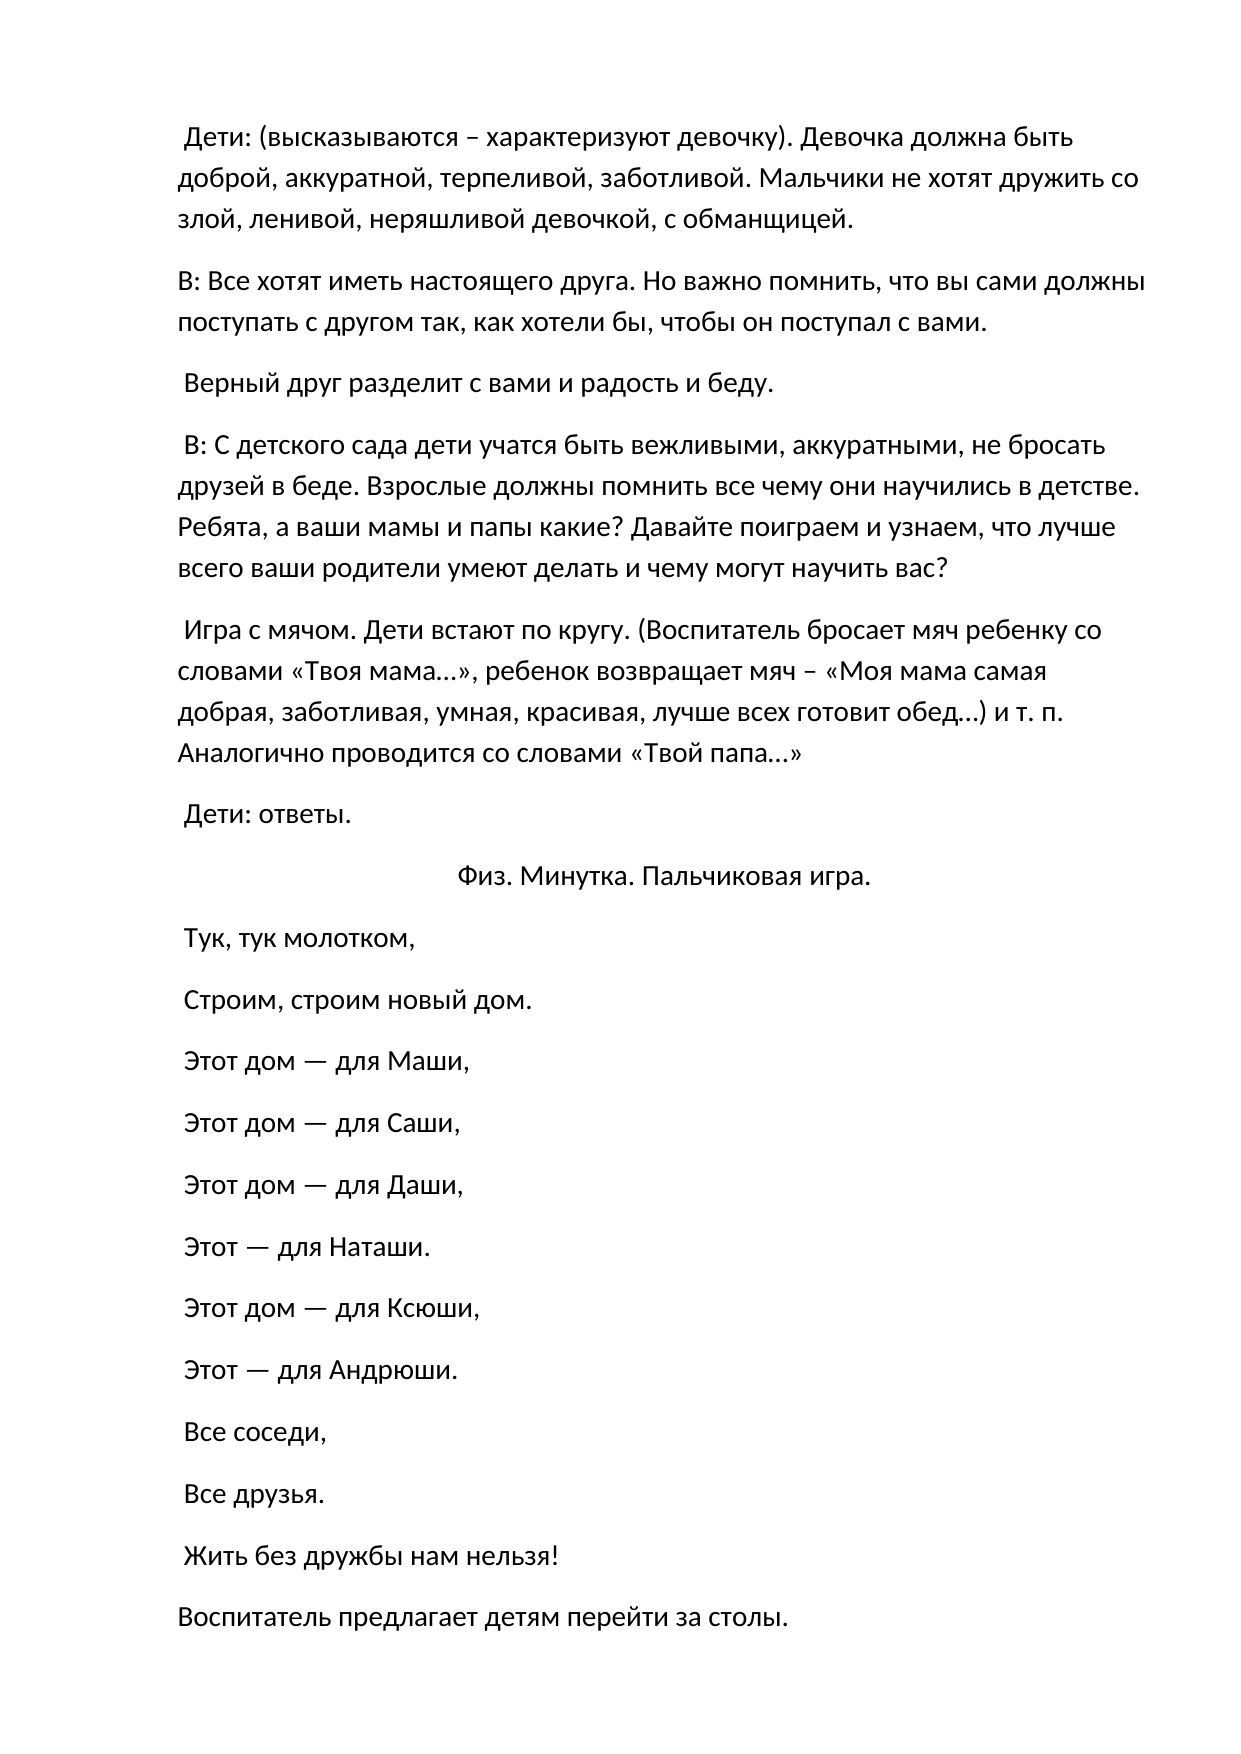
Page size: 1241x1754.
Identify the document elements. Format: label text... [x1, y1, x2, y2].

text Этот дом — для Ксюши, [177, 1289, 1152, 1325]
text Игра с мячом. Дети встают по кругу. (Воспитатель бросает мяч ребенку со словами «Твоя мама…», ребенок возвращает мяч – «Моя мама самая добрая, заботливая, умная, красивая, лучше всех готовит обед…) и т. п. Аналогично проводится со словами «Твой папа…» [177, 611, 1152, 769]
text В: С детского сада дети учатся быть вежливыми, аккуратными, не бросать друзей в беде. Взрослые должны помнить все чему они научились в детстве. Ребята, а ваши мамы и папы какие? Давайте поиграем и узнаем, что лучше всего ваши родители умеют делать и чему могут научить вас? [177, 426, 1152, 585]
text Этот — для Андрюши. [177, 1351, 1152, 1387]
text Воспитатель предлагает детям перейти за столы. [177, 1598, 1152, 1634]
text Этот — для Наташи. [177, 1228, 1152, 1263]
text Тук, тук молотком, [177, 919, 1152, 954]
text Физ. Минутка. Пальчиковая игра. [177, 857, 1152, 893]
text Этот дом — для Саши, [177, 1104, 1152, 1140]
text Дети: (высказываются – характеризуют девочку). Девочка должна быть доброй, аккуратной, терпеливой, заботливой. Мальчики не хотят дружить со злой, ленивой, неряшливой девочкой, с обманщицей. [177, 118, 1152, 236]
text Все соседи, [177, 1413, 1152, 1449]
text В: Все хотят иметь настоящего друга. Но важно помнить, что вы сами должны поступать с другом так, как хотели бы, чтобы он поступал с вами. [177, 262, 1152, 338]
text Этот дом — для Маши, [177, 1042, 1152, 1078]
text Жить без дружбы нам нельзя! [177, 1537, 1152, 1572]
text Строим, строим новый дом. [177, 981, 1152, 1016]
text Дети: ответы. [177, 795, 1152, 831]
text Все друзья. [177, 1475, 1152, 1511]
text Этот дом — для Даши, [177, 1166, 1152, 1202]
text Верный друг разделит с вами и радость и беду. [177, 364, 1152, 400]
